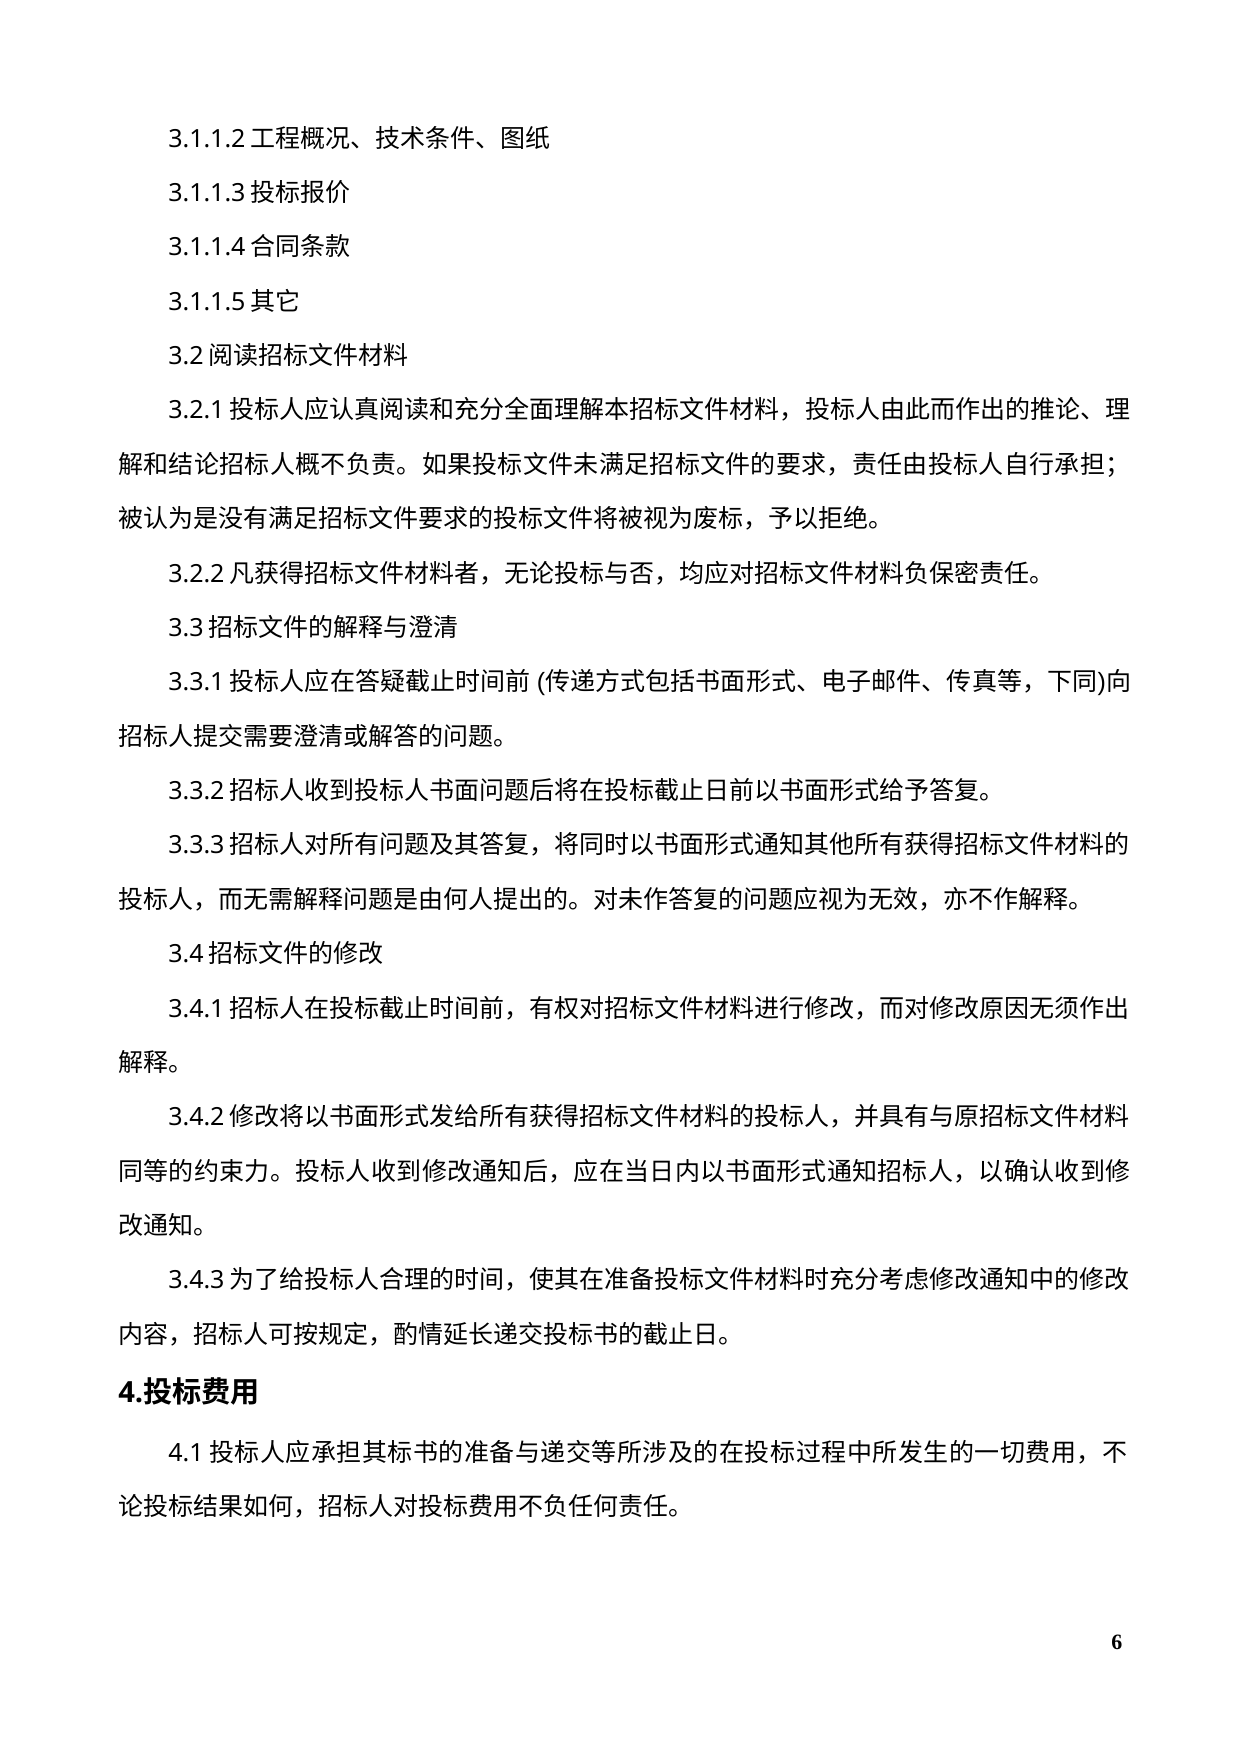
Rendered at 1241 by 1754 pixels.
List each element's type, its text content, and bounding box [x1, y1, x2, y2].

text 4.1投标人应承担其标书的准备与递交等所涉及的在投标过程中所发生的一切费用，不论投标结果如何，招标人对投标费用不负任何责任。 [118, 1432, 1131, 1523]
text .2工程概况、技术条件、图纸 [118, 118, 1131, 154]
text 凡获得招标文件材料者，无论投标与否，均应对招标文件材料负保密责任。 [118, 553, 1131, 589]
text 投标人应在答疑截止时间前 (传递方式包括书面形式、电子邮件、传真等，下同)向招标人提交需要澄清或解答的问题。 [118, 662, 1131, 752]
text 3.3招标文件的解释与澄清 [118, 607, 1131, 644]
text .5其它 [118, 281, 1131, 317]
text 招标人在投标截止时间前，有权对招标文件材料进行修改，而对修改原因无须作出解释。 [118, 988, 1131, 1079]
text .4合同条款 [118, 227, 1131, 263]
text 投标人应认真阅读和充分全面理解本招标文件材料，投标人由此而作出的推论、理解和结论招标人概不负责。如果投标文件未满足招标文件的要求，责任由投标人自行承担；被认为是没有满足招标文件要求的投标文件将被视为废标，予以拒绝。 [118, 390, 1131, 535]
text 4.投标费用 [118, 1369, 1130, 1411]
text 3.4招标文件的修改 [118, 934, 1131, 970]
text 为了给投标人合理的时间，使其在准备投标文件材料时充分考虑修改通知中的修改内容，招标人可按规定，酌情延长递交投标书的截止日。 [118, 1260, 1131, 1351]
text 招标人对所有问题及其答复，将同时以书面形式通知其他所有获得招标文件材料的投标人，而无需解释问题是由何人提出的。对未作答复的问题应视为无效，亦不作解释。 [118, 825, 1131, 916]
text 3.2阅读招标文件材料 [118, 336, 1131, 372]
text 修改将以书面形式发给所有获得招标文件材料的投标人，并具有与原招标文件材料同等的约束力。投标人收到修改通知后，应在当日内以书面形式通知招标人，以确认收到修改通知。 [118, 1097, 1131, 1242]
text .3投标报价 [118, 172, 1131, 209]
text 招标人收到投标人书面问题后将在投标截止日前以书面形式给予答复。 [118, 771, 1131, 807]
